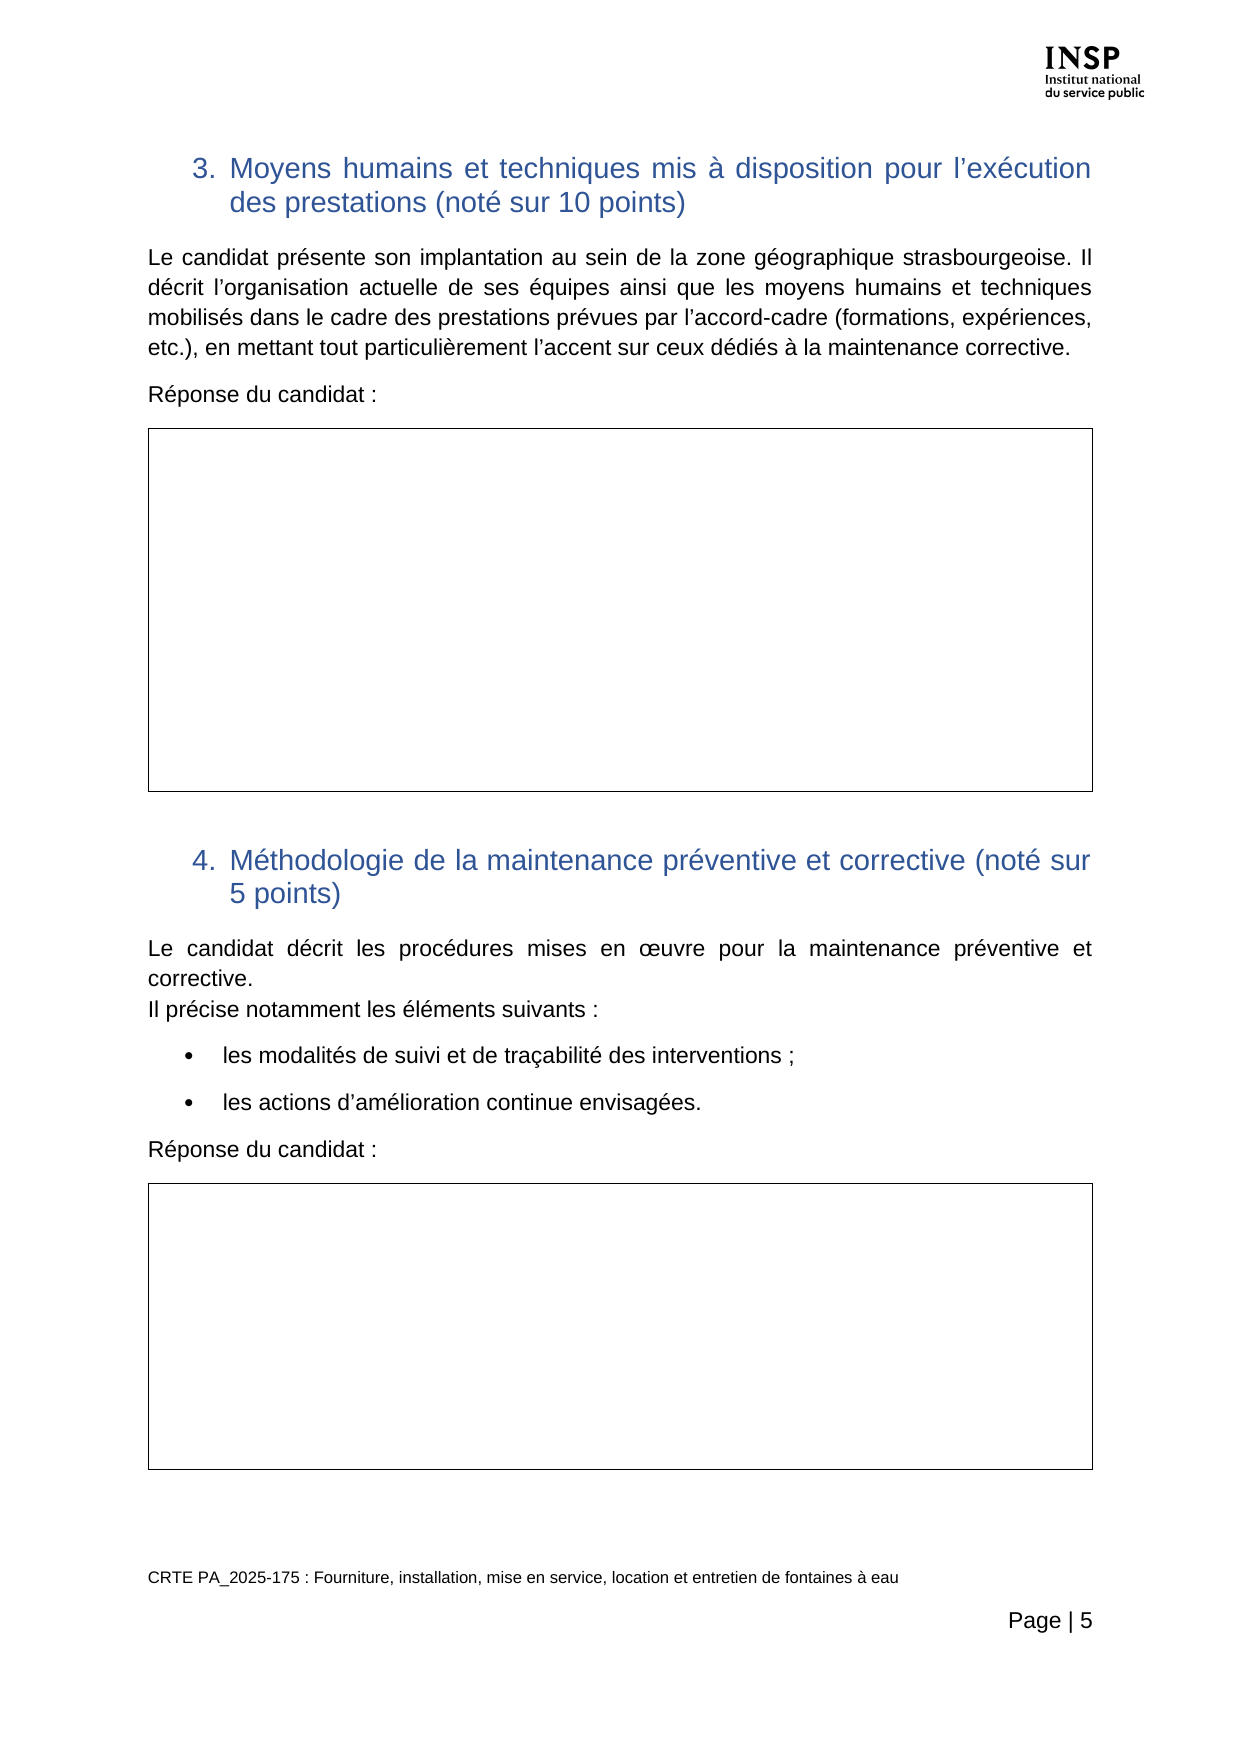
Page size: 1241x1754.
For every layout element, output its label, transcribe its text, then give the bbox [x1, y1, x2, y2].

text Réponse du candidat : [148, 1136, 1093, 1162]
subtitle Méthodologie de la maintenance préventive et corrective (noté sur 5 points) [192, 843, 1093, 910]
table_header [149, 429, 1092, 791]
text Réponse du candidat : [148, 381, 1093, 407]
subtitle Moyens humains et techniques mis à disposition pour l’exécution des prestations (noté sur 10 points) [192, 151, 1093, 218]
list les modalités de suivi et de traçabilité des interventions ; [185, 1042, 1093, 1069]
text Le candidat décrit les procédures mises en œuvre pour la maintenance préventive et corrective. Il précise notamment les éléments suivants : [148, 935, 1093, 1022]
list les actions d’amélioration continue envisagées. [185, 1089, 1093, 1116]
table_header [149, 1184, 1092, 1469]
text Le candidat présente son implantation au sein de la zone géographique strasbourgeoise. Il décrit l’organisation actuelle de ses équipes ainsi que les moyens humains et techniques mobilisés dans le cadre des prestations prévues par l’accord-cadre (formations, expériences, etc.), en mettant tout particulièrement l’accent sur ceux dédiés à la maintenance corrective. [148, 243, 1093, 361]
picture [1045, 46, 1145, 100]
